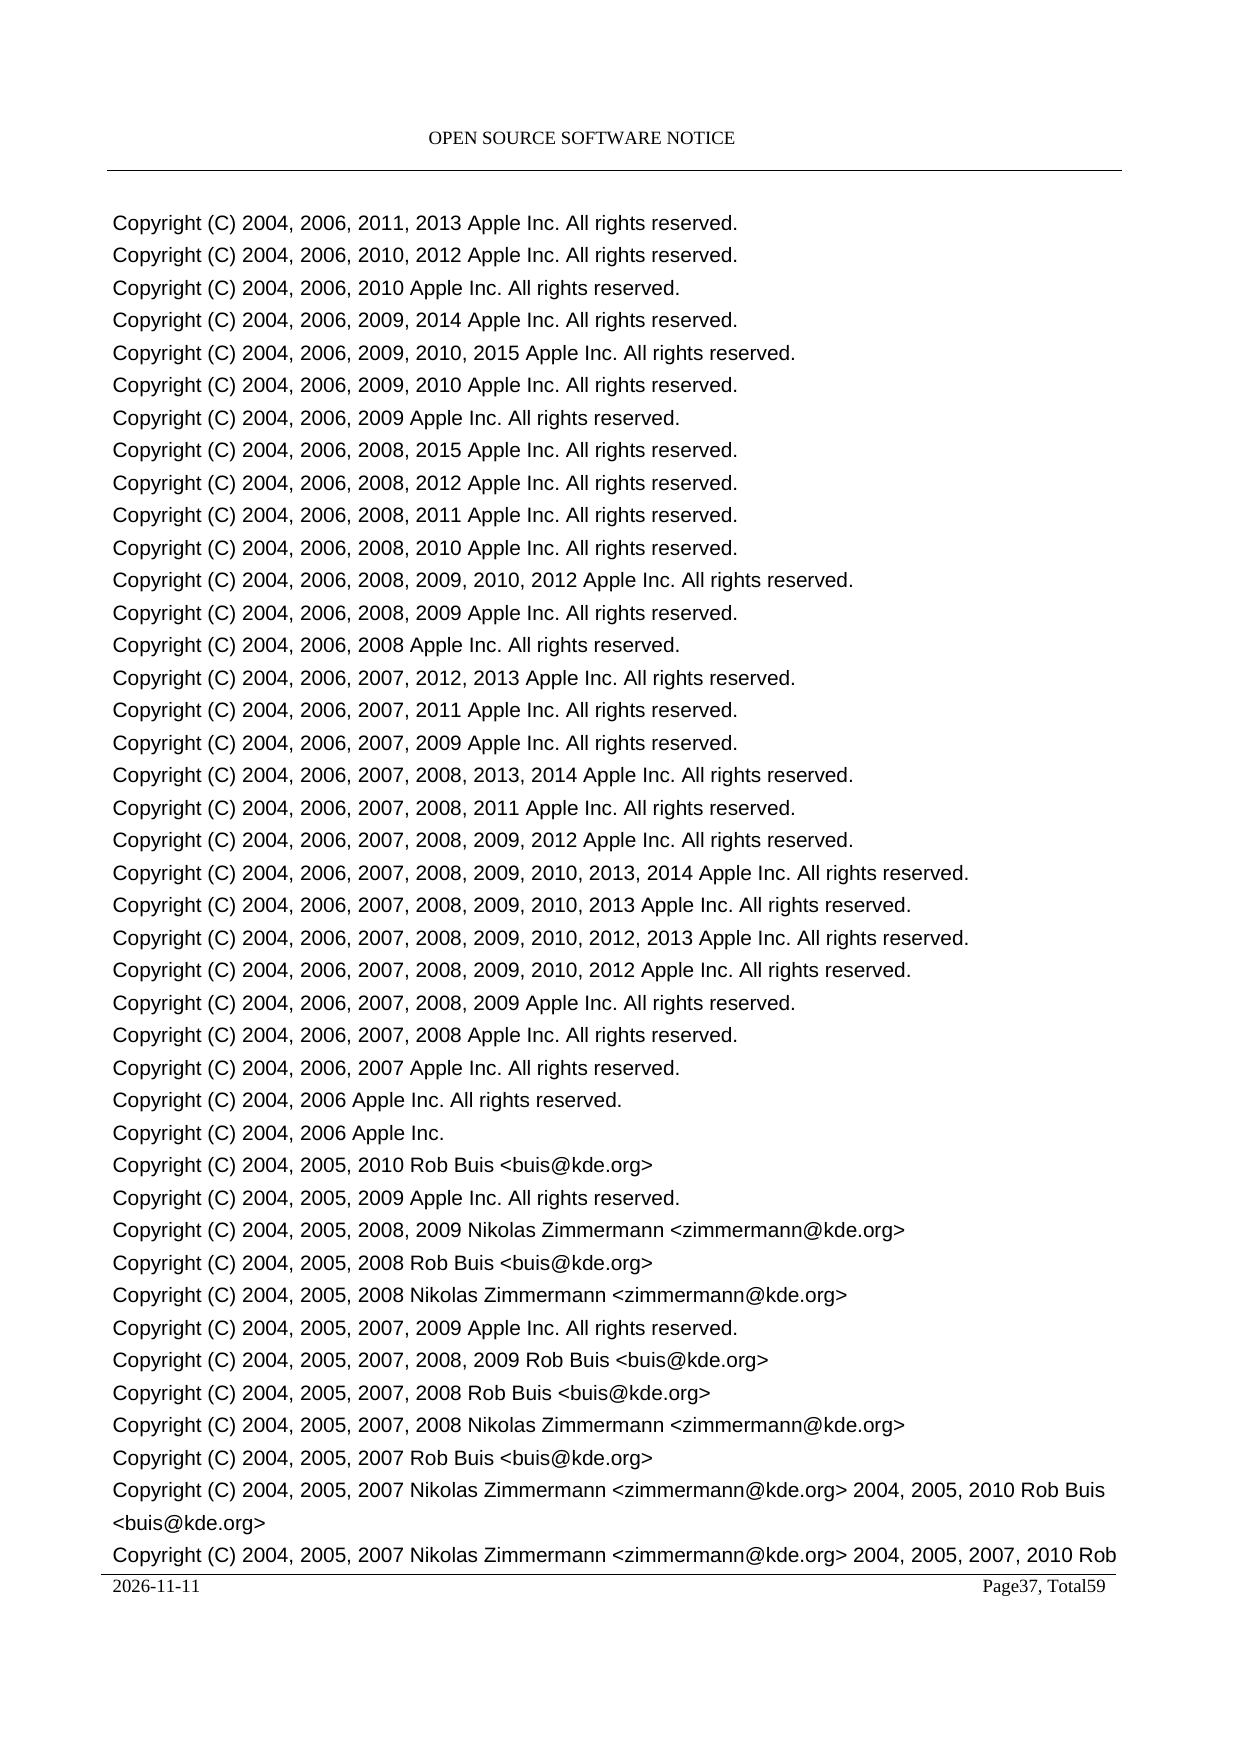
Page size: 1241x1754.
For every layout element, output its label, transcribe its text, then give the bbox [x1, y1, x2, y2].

text Copyright (C) 2004, 2006, 2011, 2013 Apple Inc. All rights reserved. [112, 206, 1128, 239]
text Copyright (C) 2004, 2005, 2007, 2008 Rob Buis <buis@kde.org> [112, 1376, 1128, 1409]
text Copyright (C) 2004, 2006, 2008, 2012 Apple Inc. All rights reserved. [112, 466, 1128, 499]
text Copyright (C) 2004, 2006, 2007, 2012, 2013 Apple Inc. All rights reserved. [112, 661, 1128, 694]
text Copyright (C) 2004, 2006, 2007 Apple Inc. All rights reserved. [112, 1051, 1128, 1084]
text Copyright (C) 2004, 2005, 2007 Nikolas Zimmermann <zimmermann@kde.org> 2004, 2005, 2010 Rob Buis <buis@kde.org> [112, 1474, 1128, 1539]
text Copyright (C) 2004, 2006, 2010, 2012 Apple Inc. All rights reserved. [112, 239, 1128, 271]
text Copyright (C) 2004, 2005, 2009 Apple Inc. All rights reserved. [112, 1181, 1128, 1214]
text Copyright (C) 2004, 2005, 2007, 2008 Nikolas Zimmermann <zimmermann@kde.org> [112, 1409, 1128, 1441]
text Copyright (C) 2004, 2006, 2007, 2008, 2009, 2010, 2013 Apple Inc. All rights reserved. [112, 889, 1128, 921]
text Copyright (C) 2004, 2006, 2007, 2008, 2009, 2010, 2012, 2013 Apple Inc. All rights reserved. [112, 921, 1128, 954]
text Copyright (C) 2004, 2006 Apple Inc. [112, 1116, 1128, 1149]
text Copyright (C) 2004, 2006, 2007, 2008, 2011 Apple Inc. All rights reserved. [112, 791, 1128, 824]
text Copyright (C) 2004, 2006, 2008, 2015 Apple Inc. All rights reserved. [112, 434, 1128, 466]
text Copyright (C) 2004, 2006, 2007, 2008, 2009 Apple Inc. All rights reserved. [112, 986, 1128, 1019]
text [112, 1539, 1128, 1571]
text Copyright (C) 2004, 2006, 2007, 2008 Apple Inc. All rights reserved. [112, 1019, 1128, 1051]
text Copyright (C) 2004, 2006, 2007, 2011 Apple Inc. All rights reserved. [112, 694, 1128, 726]
text Copyright (C) 2004, 2006, 2008, 2011 Apple Inc. All rights reserved. [112, 499, 1128, 531]
text Copyright (C) 2004, 2006, 2008 Apple Inc. All rights reserved. [112, 629, 1128, 661]
text Copyright (C) 2004, 2006, 2007, 2008, 2009, 2012 Apple Inc. All rights reserved. [112, 824, 1128, 856]
text Copyright (C) 2004, 2006 Apple Inc. All rights reserved. [112, 1084, 1128, 1116]
text Copyright (C) 2004, 2006, 2007, 2008, 2009, 2010, 2012 Apple Inc. All rights reserved. [112, 954, 1128, 986]
text Copyright (C) 2004, 2006, 2007, 2008, 2009, 2010, 2013, 2014 Apple Inc. All rights reserved. [112, 856, 1128, 889]
text Copyright (C) 2004, 2006, 2008, 2010 Apple Inc. All rights reserved. [112, 531, 1128, 564]
text Copyright (C) 2004, 2005, 2007 Rob Buis <buis@kde.org> [112, 1441, 1128, 1474]
text Copyright (C) 2004, 2006, 2007, 2009 Apple Inc. All rights reserved. [112, 726, 1128, 759]
text Copyright (C) 2004, 2006, 2010 Apple Inc. All rights reserved. [112, 271, 1128, 304]
text Copyright (C) 2004, 2006, 2009 Apple Inc. All rights reserved. [112, 401, 1128, 434]
text Copyright (C) 2004, 2006, 2009, 2010 Apple Inc. All rights reserved. [112, 369, 1128, 401]
text Copyright (C) 2004, 2005, 2008, 2009 Nikolas Zimmermann <zimmermann@kde.org> [112, 1214, 1128, 1246]
text Copyright (C) 2004, 2005, 2010 Rob Buis <buis@kde.org> [112, 1149, 1128, 1181]
text Copyright (C) 2004, 2005, 2008 Rob Buis <buis@kde.org> [112, 1246, 1128, 1279]
text Copyright (C) 2004, 2005, 2007, 2009 Apple Inc. All rights reserved. [112, 1311, 1128, 1344]
text Copyright (C) 2004, 2005, 2007, 2008, 2009 Rob Buis <buis@kde.org> [112, 1344, 1128, 1376]
text Copyright (C) 2004, 2006, 2009, 2014 Apple Inc. All rights reserved. [112, 304, 1128, 336]
text Copyright (C) 2004, 2006, 2009, 2010, 2015 Apple Inc. All rights reserved. [112, 336, 1128, 369]
text Copyright (C) 2004, 2006, 2008, 2009 Apple Inc. All rights reserved. [112, 596, 1128, 629]
text Copyright (C) 2004, 2006, 2008, 2009, 2010, 2012 Apple Inc. All rights reserved. [112, 564, 1128, 596]
text Copyright (C) 2004, 2006, 2007, 2008, 2013, 2014 Apple Inc. All rights reserved. [112, 759, 1128, 791]
text Copyright (C) 2004, 2005, 2008 Nikolas Zimmermann <zimmermann@kde.org> [112, 1279, 1128, 1311]
